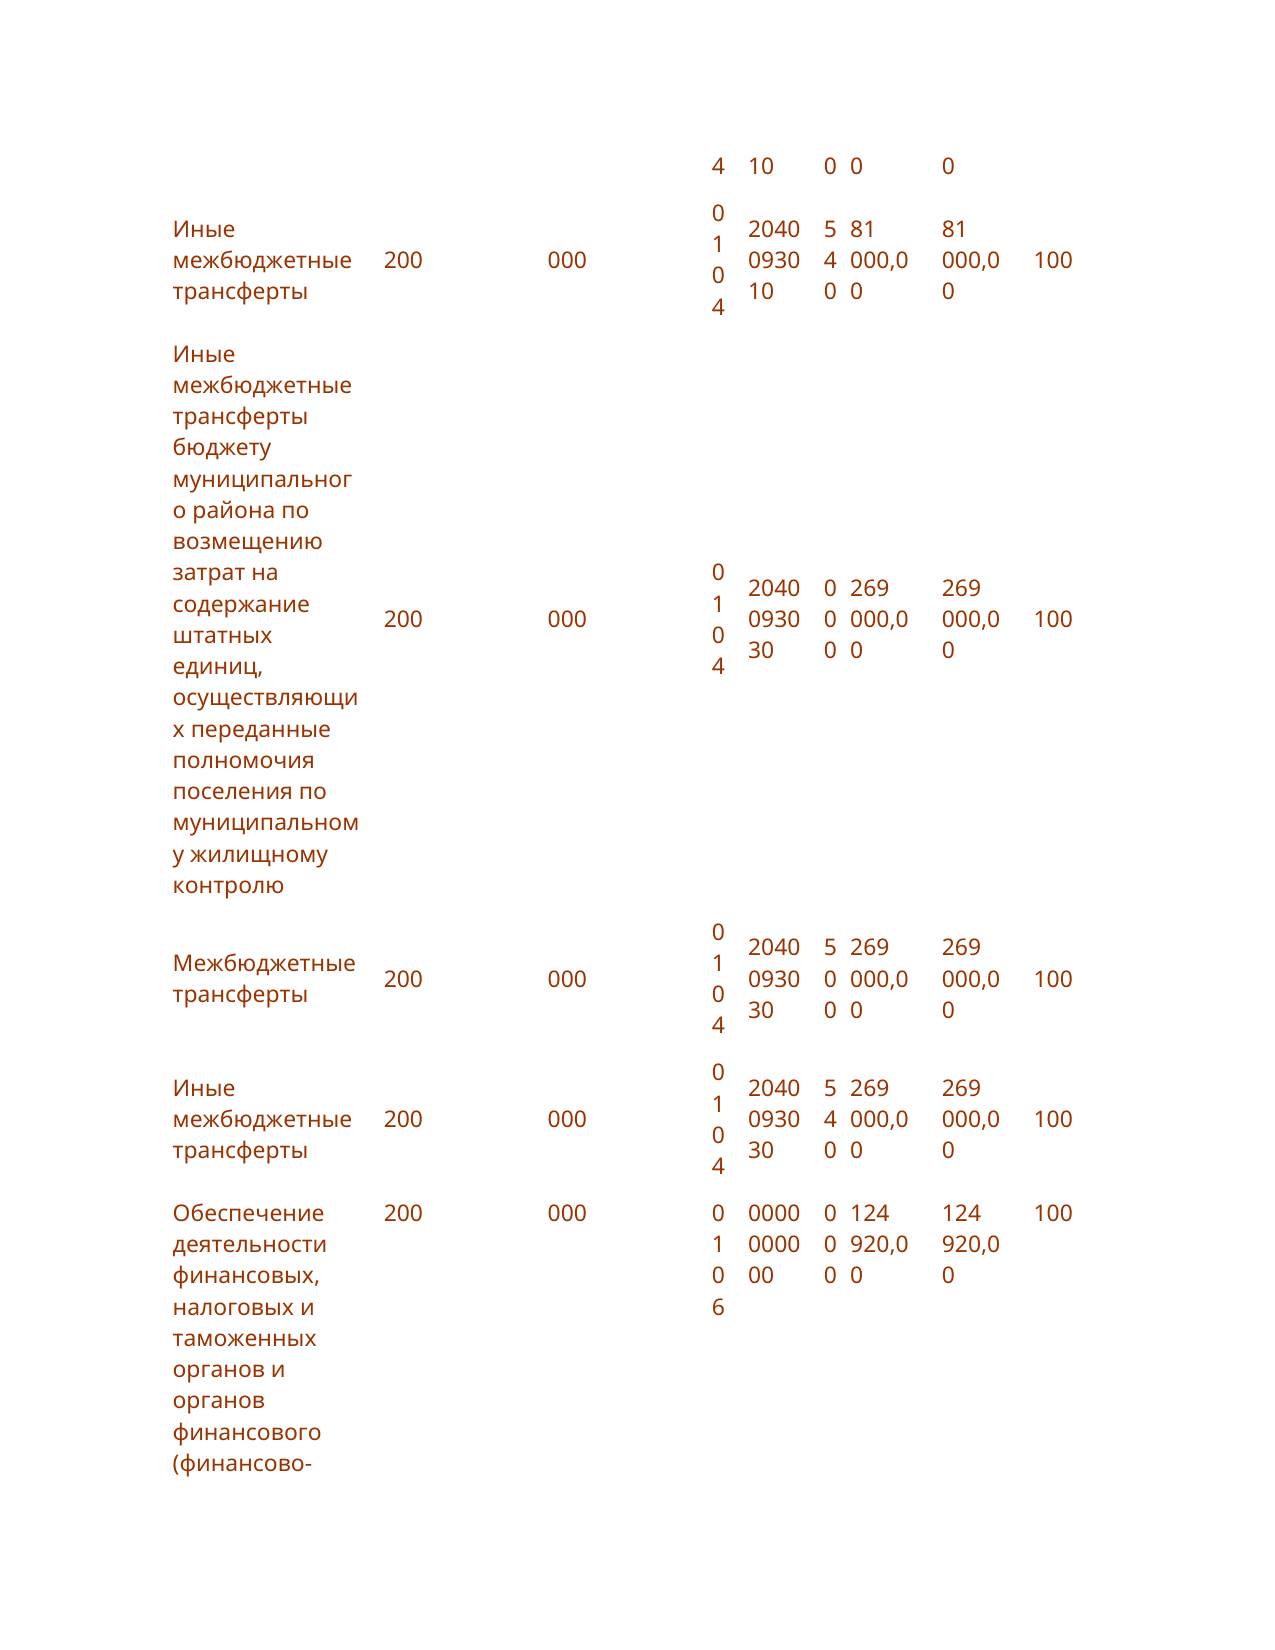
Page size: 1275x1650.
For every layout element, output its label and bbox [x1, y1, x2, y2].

table_cell [150, 150, 1125, 1478]
